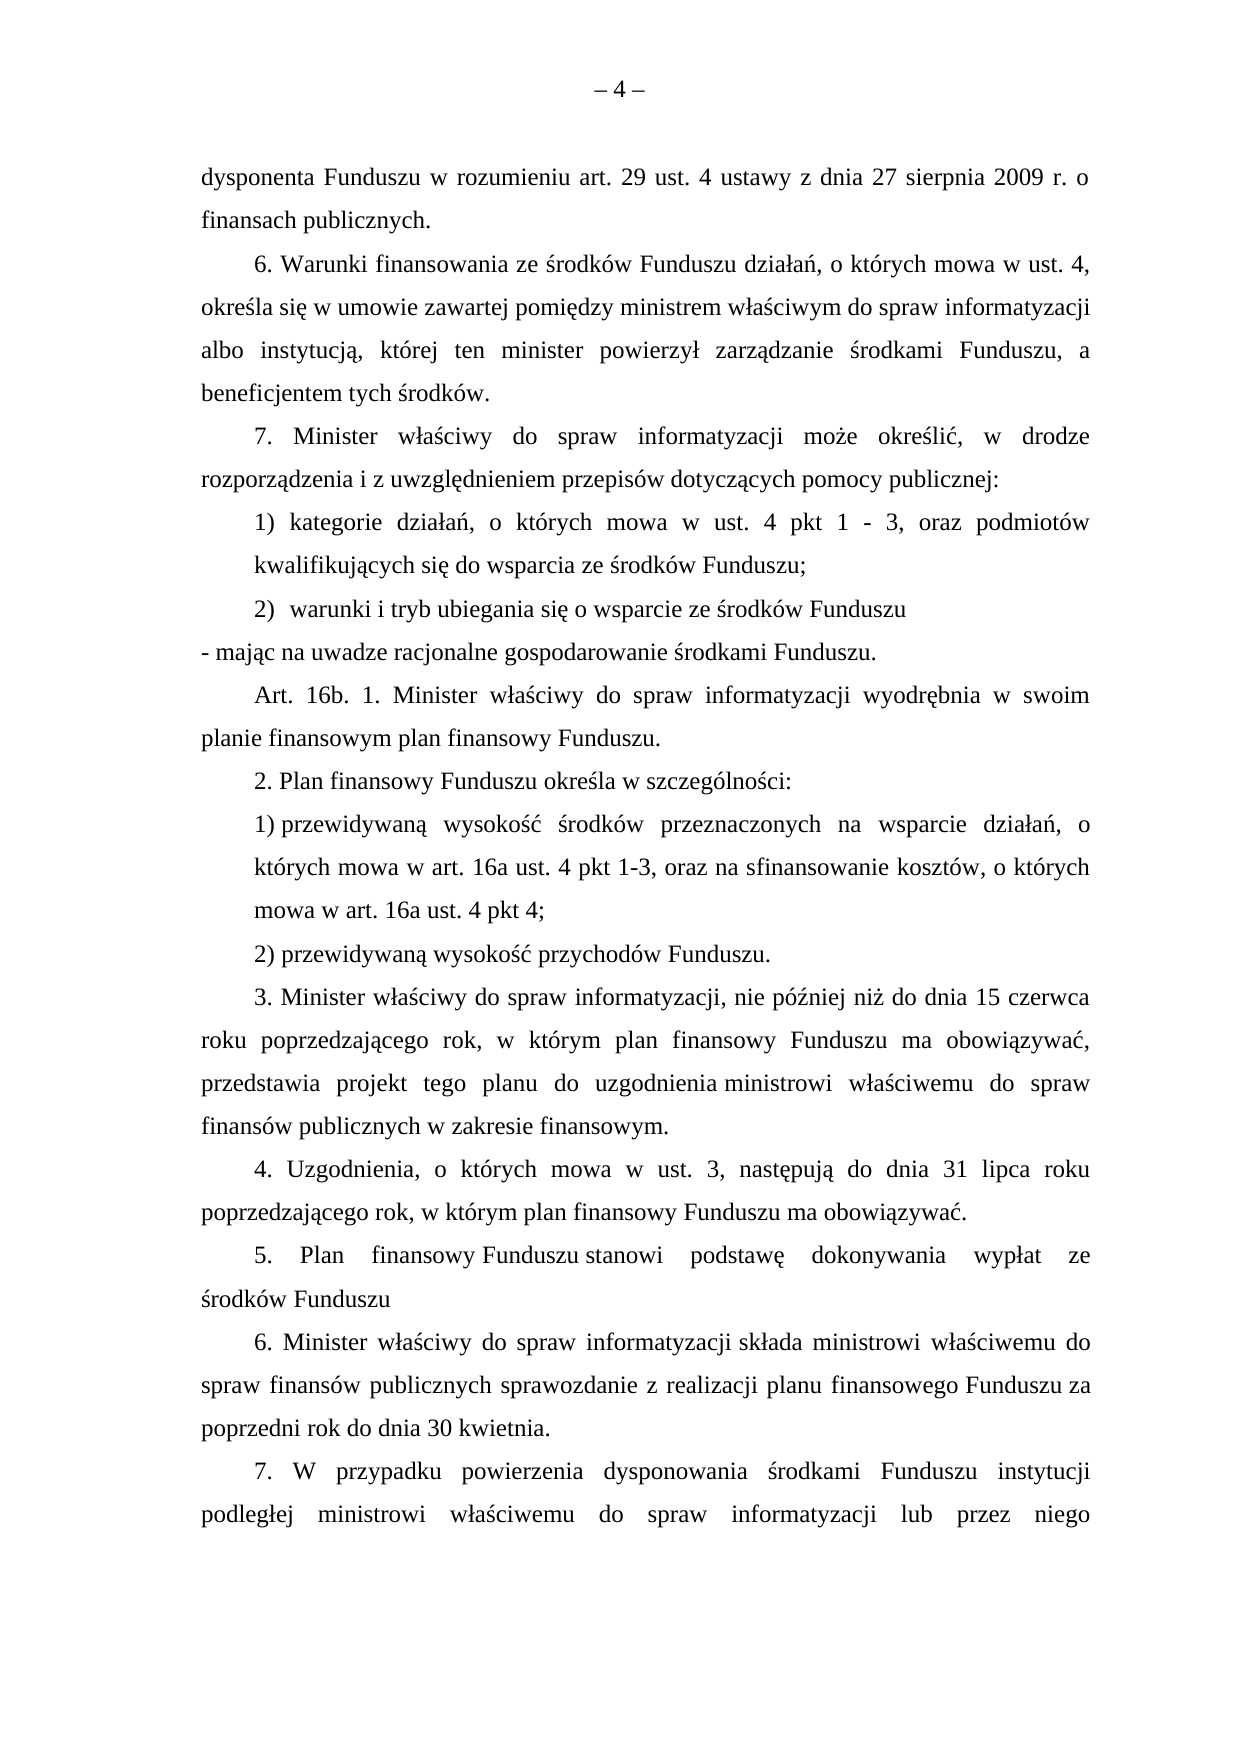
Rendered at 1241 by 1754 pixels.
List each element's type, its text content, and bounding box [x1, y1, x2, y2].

text 7. Minister właściwy do spraw informatyzacji może określić, w drodze rozporządzenia i z uwzględnieniem przepisów dotyczących pomocy publicznej: [201, 421, 1091, 493]
text 2) warunki i tryb ubiegania się o wsparcie ze środków Funduszu [254, 594, 1091, 622]
text 2) przewidywaną wysokość przychodów Funduszu. [254, 939, 1091, 967]
text 6. Warunki finansowania ze środków Funduszu działań, o których mowa w ust. 4, określa się w umowie zawartej pomiędzy ministrem właściwym do spraw informatyzacji albo instytucją, której ten minister powierzył zarządzanie środkami Funduszu, a beneficjentem tych środków. [201, 249, 1091, 407]
text 6. Minister właściwy do spraw informatyzacji składa ministrowi właściwemu do spraw finansów publicznych sprawozdanie z realizacji planu finansowego Funduszu za poprzedni rok do dnia 30 kwietnia. [201, 1327, 1091, 1442]
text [201, 162, 1091, 234]
text Art. 16b. 1. Minister właściwy do spraw informatyzacji wyodrębnia w swoim planie finansowym plan finansowy Funduszu. [201, 680, 1091, 752]
text 1) przewidywaną wysokość środków przeznaczonych na wsparcie działań, o których mowa w art. 16a ust. 4 pkt 1-3, oraz na sfinansowanie kosztów, o których mowa w art. 16a ust. 4 pkt 4; [254, 809, 1091, 924]
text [201, 1456, 1091, 1528]
text 4. Uzgodnienia, o których mowa w ust. 3, następują do dnia 31 lipca roku poprzedzającego rok, w którym plan finansowy Funduszu ma obowiązywać. [201, 1154, 1091, 1226]
text - mając na uwadze racjonalne gospodarowanie środkami Funduszu. [201, 637, 1091, 666]
text 5. Plan finansowy Funduszu stanowi podstawę dokonywania wypłat ze środków Funduszu [201, 1241, 1091, 1312]
text 2. Plan finansowy Funduszu określa w szczególności: [201, 766, 1091, 795]
text 1) kategorie działań, o których mowa w ust. 4 pkt 1 - 3, oraz podmiotów kwalifikujących się do wsparcia ze środków Funduszu; [254, 507, 1091, 579]
text 3. Minister właściwy do spraw informatyzacji, nie później niż do dnia 15 czerwca roku poprzedzającego rok, w którym plan finansowy Funduszu ma obowiązywać, przedstawia projekt tego planu do uzgodnienia ministrowi właściwemu do spraw finansów publicznych w zakresie finansowym. [201, 982, 1091, 1140]
